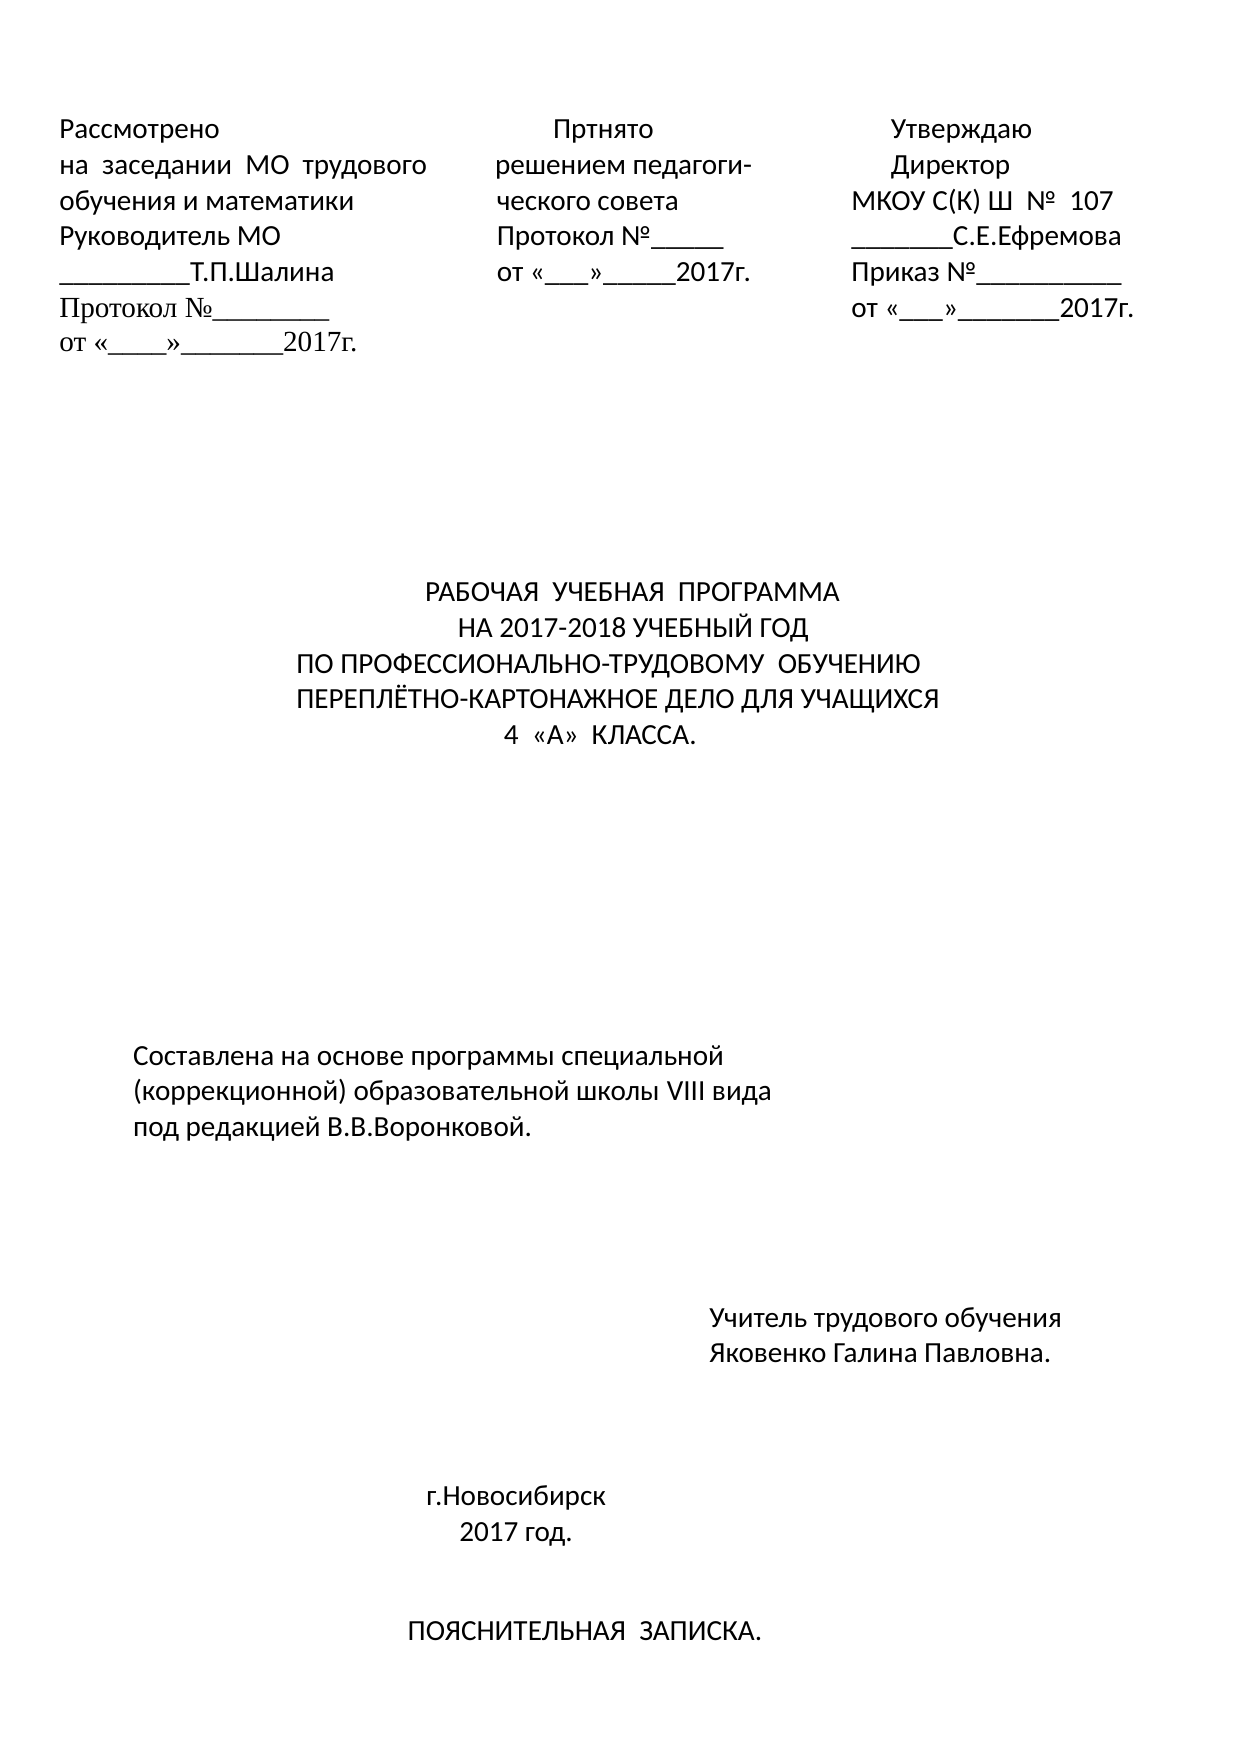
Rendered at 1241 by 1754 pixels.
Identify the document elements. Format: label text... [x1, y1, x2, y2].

text ПОЯСНИТЕЛЬНАЯ ЗАПИСКА. [59, 1612, 1181, 1647]
text обучения и математики ческого совета МКОУ С(К) Ш № 107 [59, 182, 1181, 217]
text ПЕРЕПЛЁТНО-КАРТОНАЖНОЕ ДЕЛО ДЛЯ УЧАЩИХСЯ [59, 680, 1181, 716]
text Составлена на основе программы специальной [59, 1037, 1181, 1072]
text (коррекционной) образовательной школы VIII вида [59, 1072, 1181, 1108]
text Учитель трудового обучения [59, 1299, 1181, 1334]
text г.Новосибирск [59, 1477, 1181, 1513]
text от «____»_______2017г. [59, 324, 1181, 358]
text Протокол №________ от «___»_______2017г. [59, 289, 1181, 324]
text на заседании МО трудового решением педагоги- Директор [59, 146, 1181, 182]
text ПО ПРОФЕССИОНАЛЬНО-ТРУДОВОМУ ОБУЧЕНИЮ [59, 645, 1181, 680]
text РАБОЧАЯ УЧЕБНАЯ ПРОГРАММА [59, 573, 1181, 609]
text под редакцией В.В.Воронковой. [59, 1108, 1181, 1143]
text 4 «А» КЛАССА. [59, 716, 1181, 752]
text НА 2017-2018 УЧЕБНЫЙ ГОД [59, 609, 1181, 645]
text 2017 год. [59, 1513, 1181, 1548]
text Яковенко Галина Павловна. [59, 1334, 1181, 1370]
text Руководитель МО Протокол №_____ _______С.Е.Ефремова [59, 217, 1181, 253]
text _________Т.П.Шалина от «___»_____2017г. Приказ №__________ [59, 253, 1181, 289]
text Рассмотрено Пртнято Утверждаю [59, 111, 1181, 146]
